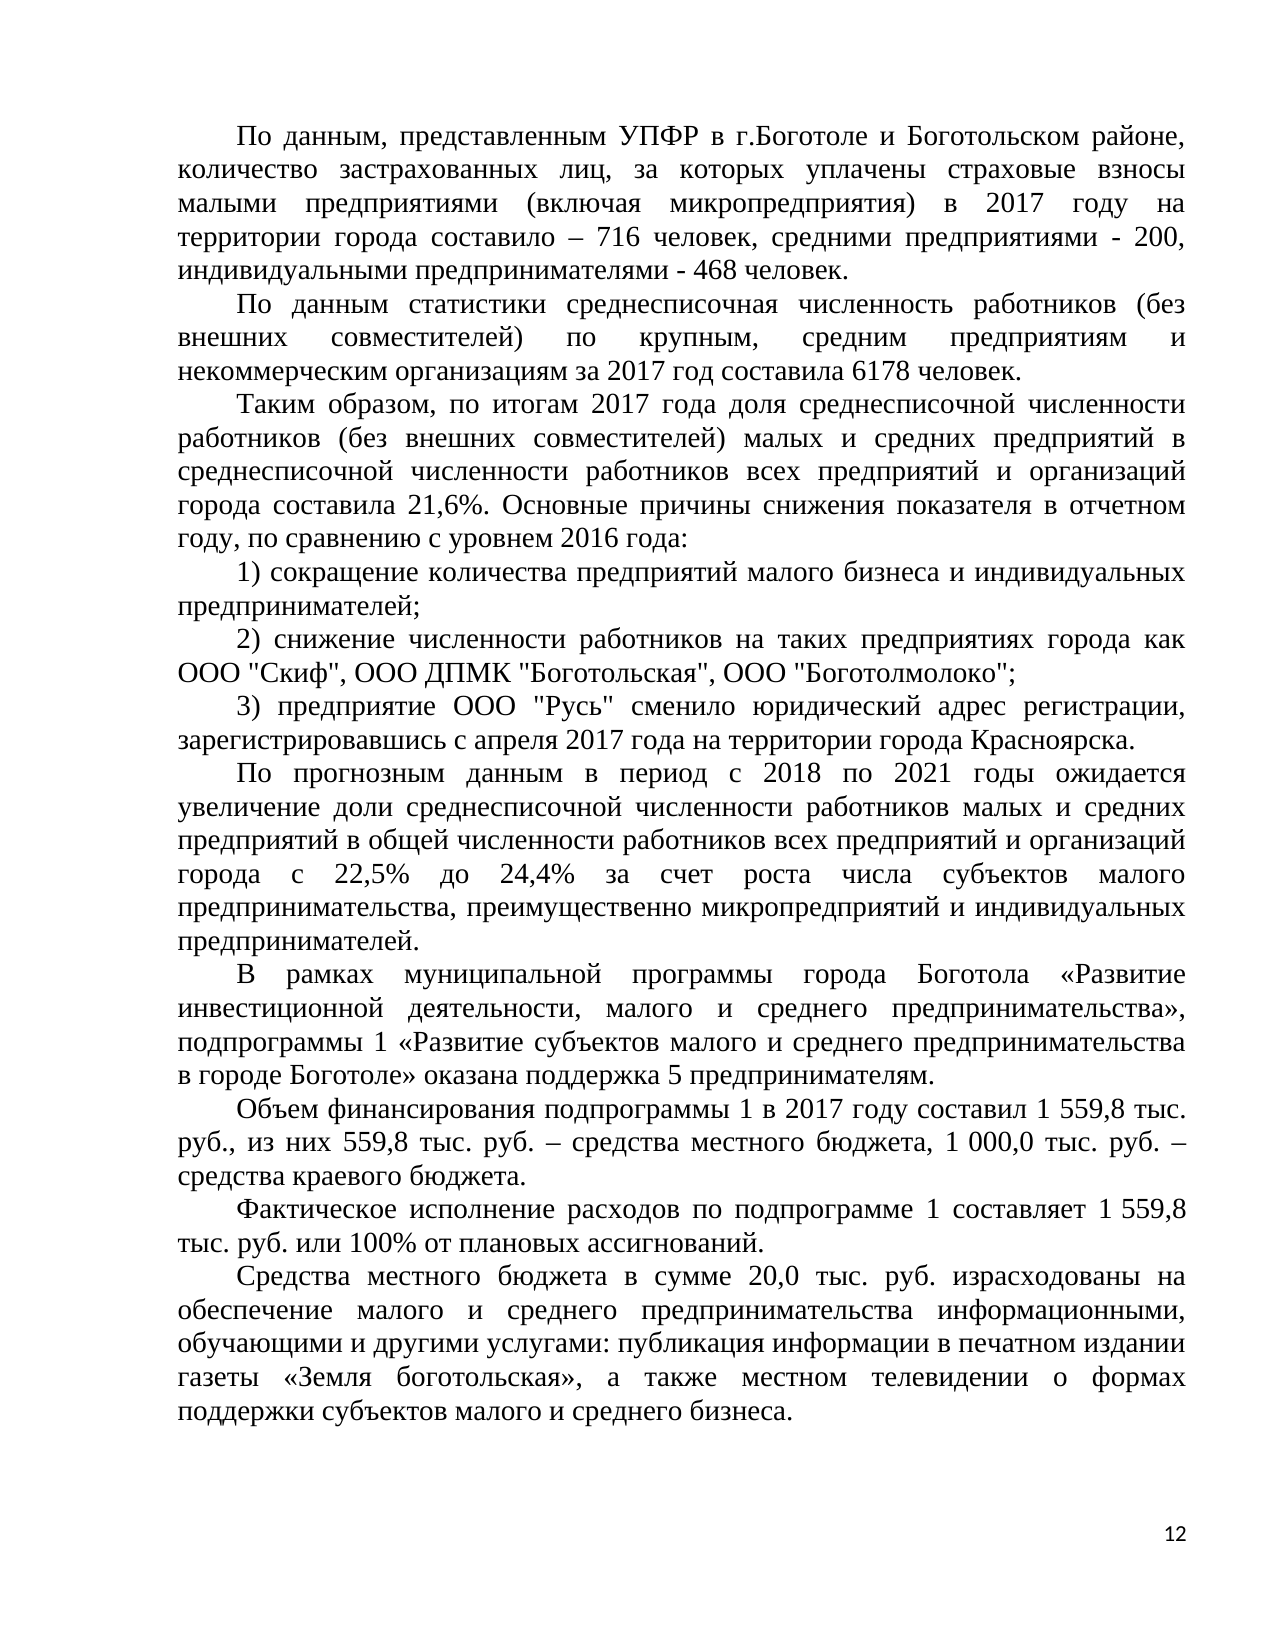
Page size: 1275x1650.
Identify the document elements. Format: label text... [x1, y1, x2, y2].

text В рамках муниципальной программы города Боготола «Развитие инвестиционной деятельности, малого и среднего предпринимательства», подпрограммы 1 «Развитие субъектов малого и среднего предпринимательства в городе Боготоле» оказана поддержка 5 предпринимателям. [177, 957, 1186, 1091]
text По данным статистики среднесписочная численность работников (без внешних совместителей) по крупным, средним предприятиям и некоммерческим организациям за 2017 год составила 6178 человек. [177, 286, 1186, 386]
text По прогнозным данным в период с 2018 по 2021 годы ожидается увеличение доли среднесписочной численности работников малых и средних предприятий в общей численности работников всех предприятий и организаций города с 22,5% до 24,4% за счет роста числа субъектов малого предпринимательства, преимущественно микропредприятий и индивидуальных предпринимателей. [177, 755, 1186, 957]
text По данным, представленным УПФР в г.Боготоле и Боготольском районе, количество застрахованных лиц, за которых уплачены страховые взносы малыми предприятиями (включая микропредприятия) в 2017 году на территории города составило – 716 человек, средними предприятиями - 200, индивидуальными предпринимателями - 468 человек. [177, 118, 1186, 286]
text 3) предприятие ООО "Русь" сменило юридический адрес регистрации, зарегистрировавшись с апреля 2017 года на территории города Красноярска. [177, 688, 1186, 755]
text Таким образом, по итогам 2017 года доля среднесписочной численности работников (без внешних совместителей) малых и средних предприятий в среднесписочной численности работников всех предприятий и организаций города составила 21,6%. Основные причины снижения показателя в отчетном году, по сравнению с уровнем 2016 года: [177, 386, 1186, 554]
text Фактическое исполнение расходов по подпрограмме 1 составляет 1 559,8 тыс. руб. или 100% от плановых ассигнований. [177, 1191, 1186, 1258]
text Средства местного бюджета в сумме 20,0 тыс. руб. израсходованы на обеспечение малого и среднего предпринимательства информационными, обучающими и другими услугами: публикация информации в печатном издании газеты «Земля боготольская», а также местном телевидении о формах поддержки субъектов малого и среднего бизнеса. [177, 1258, 1186, 1426]
text 2) снижение численности работников на таких предприятиях города как ООО "Скиф", ООО ДПМК "Боготольская", ООО "Боготолмолоко"; [177, 621, 1186, 688]
text Объем финансирования подпрограммы 1 в 2017 году составил 1 559,8 тыс. руб., из них 559,8 тыс. руб. – средства местного бюджета, 1 000,0 тыс. руб. – средства краевого бюджета. [177, 1091, 1186, 1191]
text 1) сокращение количества предприятий малого бизнеса и индивидуальных предпринимателей; [177, 554, 1186, 621]
